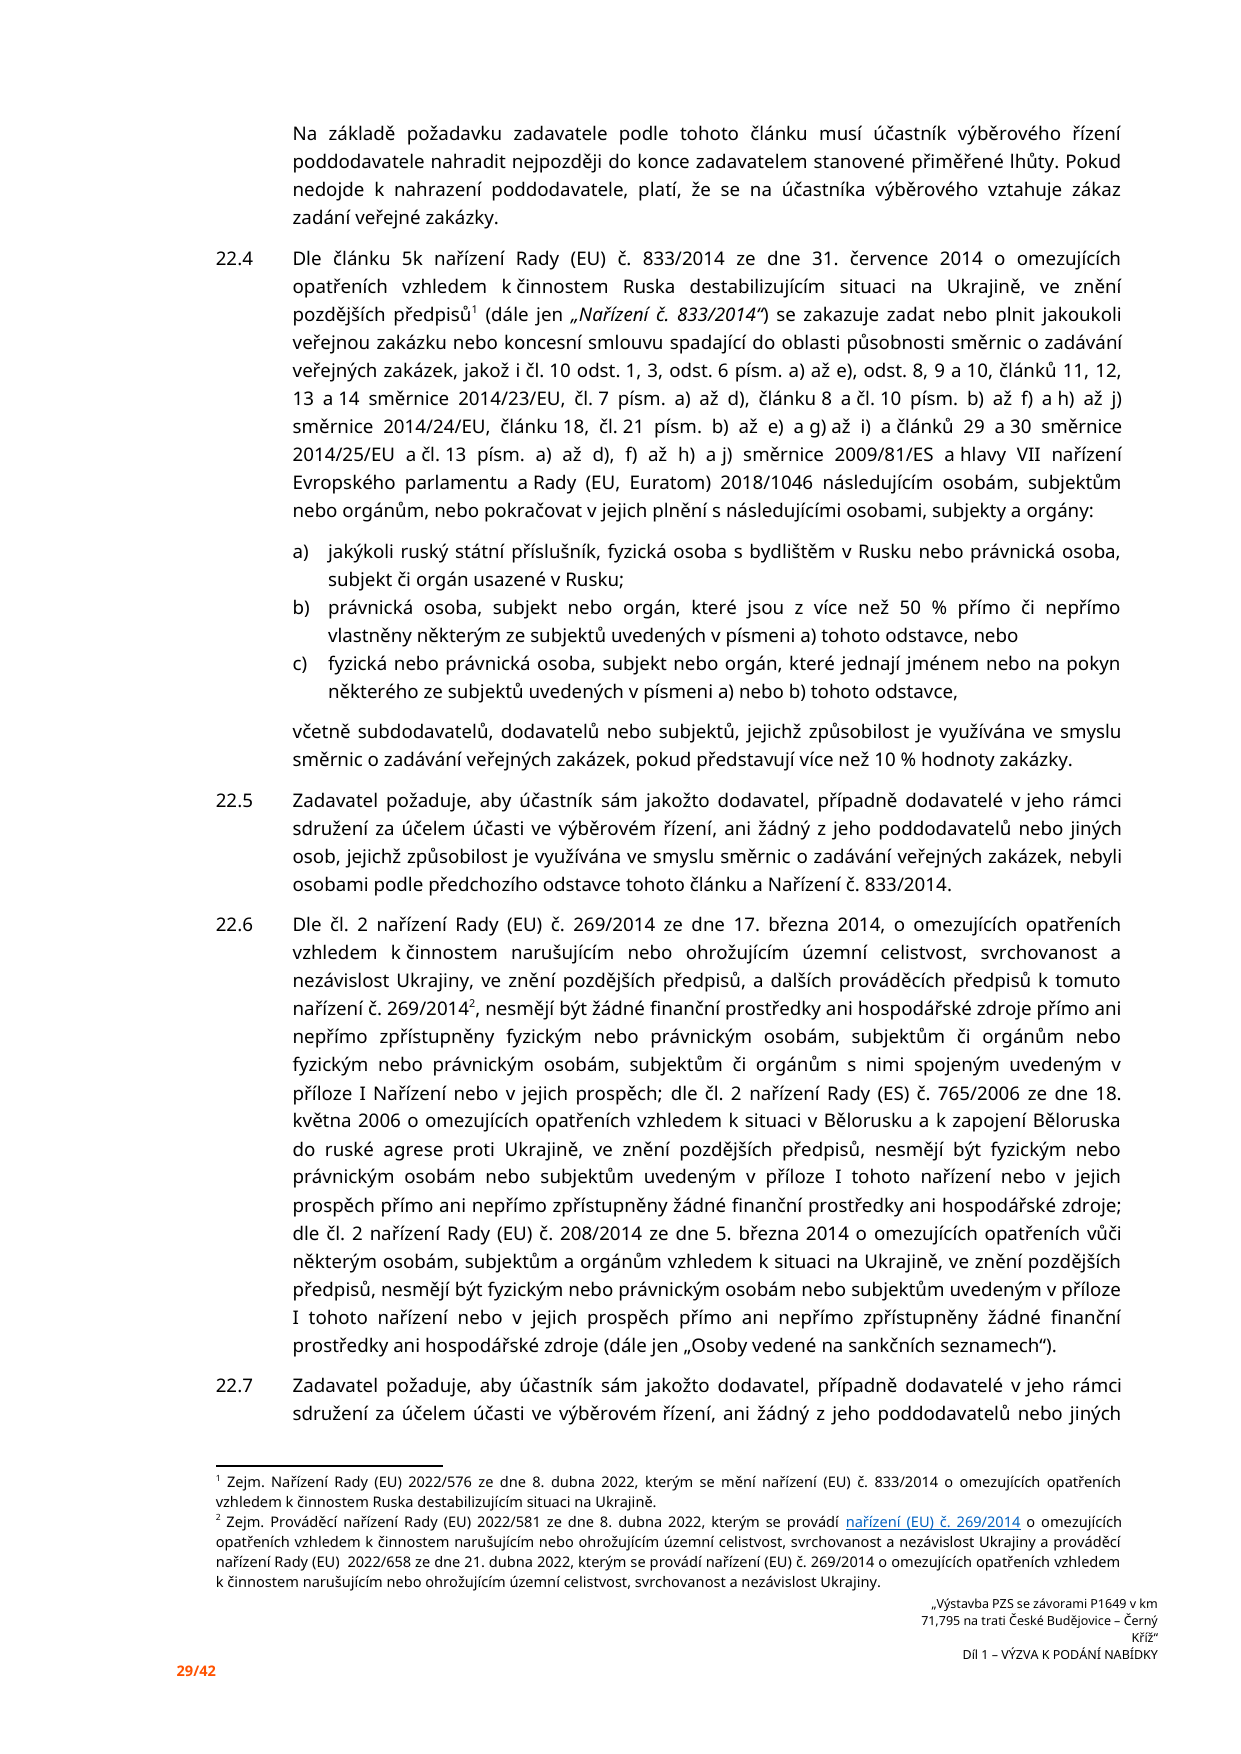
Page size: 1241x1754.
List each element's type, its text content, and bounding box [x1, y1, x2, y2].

list fyzická nebo právnická osoba, subjekt nebo orgán, které jednají jménem nebo na pokyn některého ze subjektů uvedených v písmeni a) nebo b) tohoto odstavce, [292, 650, 1122, 703]
text Dle článku 5k nařízení Rady (EU) č. 833/2014 ze dne 31. července 2014 o omezujících opatřeních vzhledem k činnostem Ruska destabilizujícím situaci na Ukrajině, ve znění pozdějších předpisů (dále jen „Nařízení č. 833/2014“) se zakazuje zadat nebo plnit jakoukoli veřejnou zakázku nebo koncesní smlouvu spadající do oblasti působnosti směrnic o zadávání veřejných zakázek, jakož i čl. 10 odst. 1, 3, odst. 6 písm. a) až e), odst. 8, 9 a 10, článků 11, 12, 13 a 14 směrnice 2014/23/EU, čl. 7 písm. a) až d), článku 8 a čl. 10 písm. b) až f) a h) až j) směrnice 2014/24/EU, článku 18, čl. 21 písm. b) až e) a g) až i) a článků 29 a 30 směrnice 2014/25/EU a čl. 13 písm. a) až d), f) až h) a j) směrnice 2009/81/ES a hlavy VII nařízení Evropského parlamentu a Rady (EU, Euratom) 2018/1046 následujícím osobám, subjektům nebo orgánům, nebo pokračovat v jejich plnění s následujícími osobami, subjekty a orgány: [216, 245, 1122, 523]
list jakýkoli ruský státní příslušník, fyzická osoba s bydlištěm v Rusku nebo právnická osoba, subjekt či orgán usazené v Rusku; [292, 538, 1122, 591]
text Zadavatel požaduje, aby účastník sám jakožto dodavatel, případně dodavatelé v jeho rámci sdružení za účelem účasti ve výběrovém řízení, ani žádný z jeho poddodavatelů nebo jiných osob, jejichž způsobilost je využívána ve smyslu směrnic o zadávání veřejných zakázek, nebyli osobami podle předchozího odstavce tohoto článku a Nařízení č. 833/2014. [216, 787, 1122, 897]
list včetně subdodavatelů, dodavatelů nebo subjektů, jejichž způsobilost je využívána ve smyslu směrnic o zadávání veřejných zakázek, pokud představují více než 10 % hodnoty zakázky. [292, 718, 1122, 772]
list Na základě požadavku zadavatele podle tohoto článku musí účastník výběrového řízení poddodavatele nahradit nejpozději do konce zadavatelem stanovené přiměřené lhůty. Pokud nedojde k nahrazení poddodavatele, platí, že se na účastníka výběrového vztahuje zákaz zadání veřejné zakázky. [292, 121, 1122, 230]
list právnická osoba, subjekt nebo orgán, které jsou z více než 50 % přímo či nepřímo vlastněny některým ze subjektů uvedených v písmeni a) tohoto odstavce, nebo [292, 594, 1122, 647]
text Dle čl. 2 nařízení Rady (EU) č. 269/2014 ze dne 17. března 2014, o omezujících opatřeních vzhledem k činnostem narušujícím nebo ohrožujícím územní celistvost, svrchovanost a nezávislost Ukrajiny, ve znění pozdějších předpisů, a dalších prováděcích předpisů k tomuto nařízení č. 269/2014, nesmějí být žádné finanční prostředky ani hospodářské zdroje přímo ani nepřímo zpřístupněny fyzickým nebo právnickým osobám, subjektům či orgánům nebo fyzickým nebo právnickým osobám, subjektům či orgánům s nimi spojeným uvedeným v příloze I Nařízení nebo v jejich prospěch; dle čl. 2 nařízení Rady (ES) č. 765/2006 ze dne 18. května 2006 o omezujících opatřeních vzhledem k situaci v Bělorusku a k zapojení Běloruska do ruské agrese proti Ukrajině, ve znění pozdějších předpisů, nesmějí být fyzickým nebo právnickým osobám nebo subjektům uvedeným v příloze I tohoto nařízení nebo v jejich prospěch přímo ani nepřímo zpřístupněny žádné finanční prostředky ani hospodářské zdroje; dle čl. 2 nařízení Rady (EU) č. 208/2014 ze dne 5. března 2014 o omezujících opatřeních vůči některým osobám, subjektům a orgánům vzhledem k situaci na Ukrajině, ve znění pozdějších předpisů, nesmějí být fyzickým nebo právnickým osobám nebo subjektům uvedeným v příloze I tohoto nařízení nebo v jejich prospěch přímo ani nepřímo zpřístupněny žádné finanční prostředky ani hospodářské zdroje (dále jen „Osoby vedené na sankčních seznamech“). [216, 912, 1122, 1357]
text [216, 1372, 1122, 1426]
